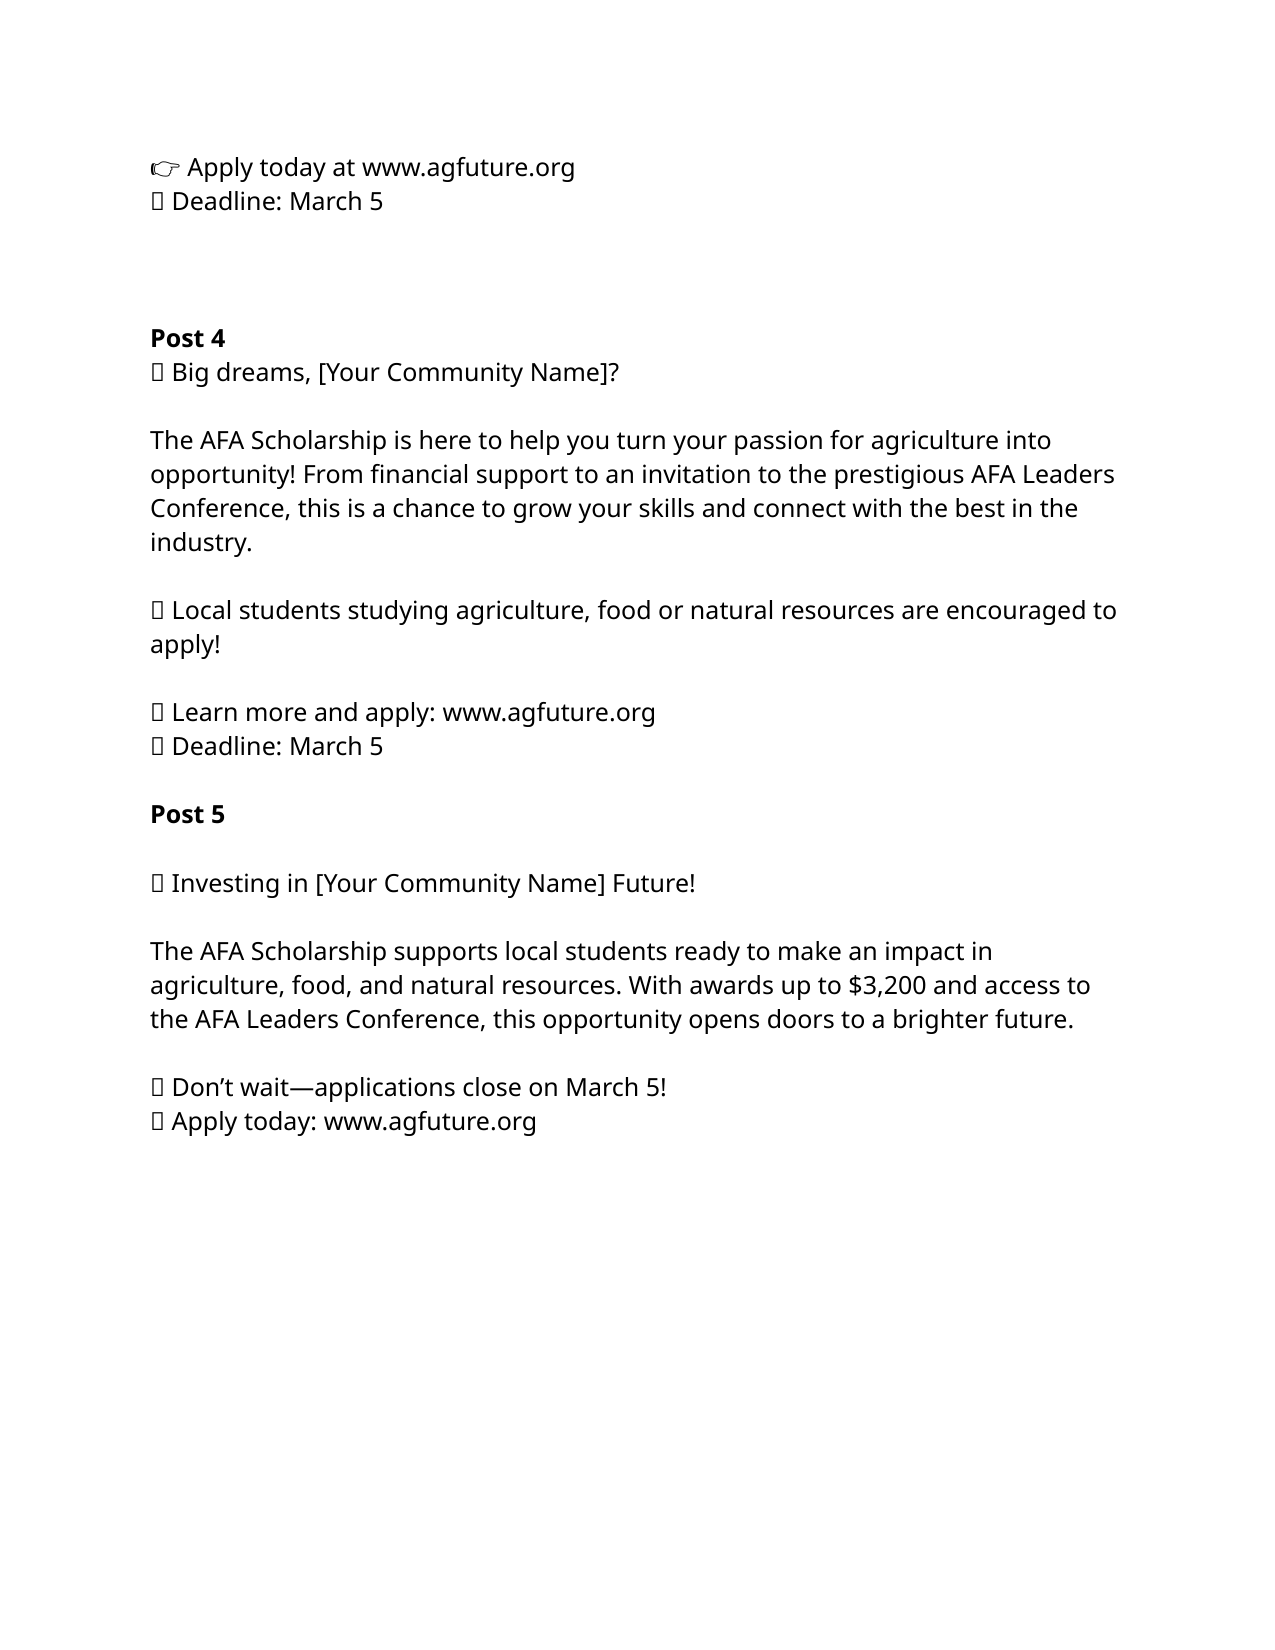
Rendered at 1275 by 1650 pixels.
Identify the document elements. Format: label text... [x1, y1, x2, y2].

text 📌 Learn more and apply: www.agfuture.org 📅 Deadline: March 5 [150, 661, 1125, 763]
text 👉 Apply today at www.agfuture.org 📅 Deadline: March 5 [150, 150, 1125, 218]
text 🌟 Big dreams, [Your Community Name]? [150, 354, 1125, 388]
text 💡 Local students studying agriculture, food or natural resources are encouraged to apply! [150, 593, 1125, 661]
text The AFA Scholarship is here to help you turn your passion for agriculture into opportunity! From financial support to an invitation to the prestigious AFA Leaders Conference, this is a chance to grow your skills and connect with the best in the industry. [150, 388, 1125, 559]
text 💚 Investing in [Your Community Name] Future! [150, 865, 1125, 899]
text Post 5 [150, 797, 1125, 831]
text The AFA Scholarship supports local students ready to make an impact in agriculture, food, and natural resources. With awards up to $3,200 and access to the AFA Leaders Conference, this opportunity opens doors to a brighter future. [150, 899, 1125, 1036]
text Post 4 [150, 320, 1125, 354]
text 📅 Don’t wait—applications close on March 5! 🔗 Apply today: www.agfuture.org [150, 1070, 1125, 1138]
